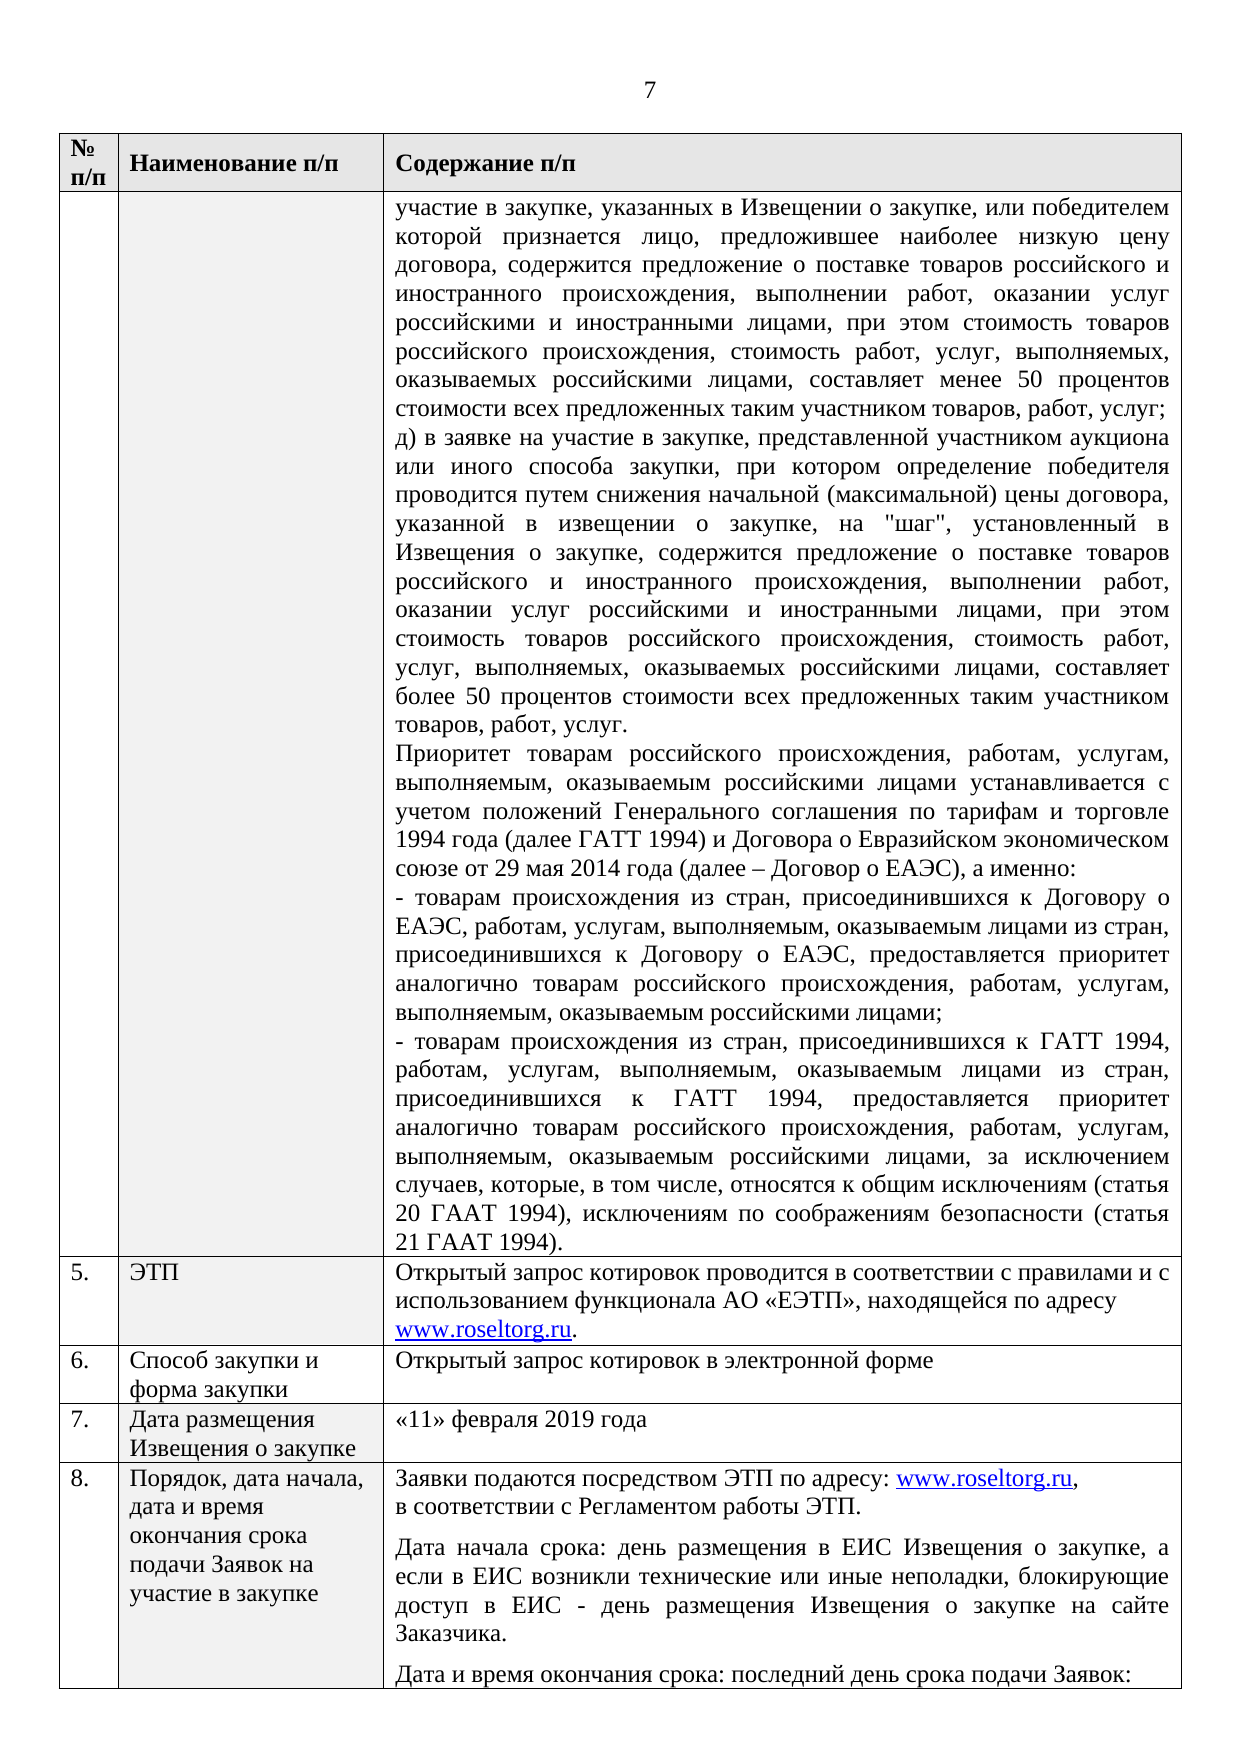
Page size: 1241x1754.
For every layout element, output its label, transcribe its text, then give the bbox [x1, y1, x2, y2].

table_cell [119, 1463, 383, 1688]
table_header Наименование п/п [119, 134, 383, 191]
table_cell [384, 1404, 1181, 1462]
table_cell [60, 1346, 118, 1403]
table_cell Открытый запрос котировок проводится в соответствии с правилами и с использованием функционала АО «ЕЭТП», находящейся по адресу www.roseltorg.ru. [384, 1257, 1181, 1344]
table_cell [60, 1257, 118, 1344]
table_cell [384, 1463, 1181, 1688]
table_cell Способ закупки и форма закупки [119, 1346, 383, 1403]
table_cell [119, 192, 383, 1256]
table_cell [60, 1404, 118, 1462]
table_header № п/п [60, 134, 118, 191]
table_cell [384, 192, 1181, 1256]
table_cell Открытый запрос котировок в электронной форме [384, 1346, 1181, 1403]
table_cell Дата размещения Извещения о закупке [119, 1404, 383, 1462]
table_cell ЭТП [119, 1257, 383, 1344]
table_cell [60, 192, 118, 1256]
table_cell [60, 1463, 118, 1688]
table_header Содержание п/п [384, 134, 1181, 191]
